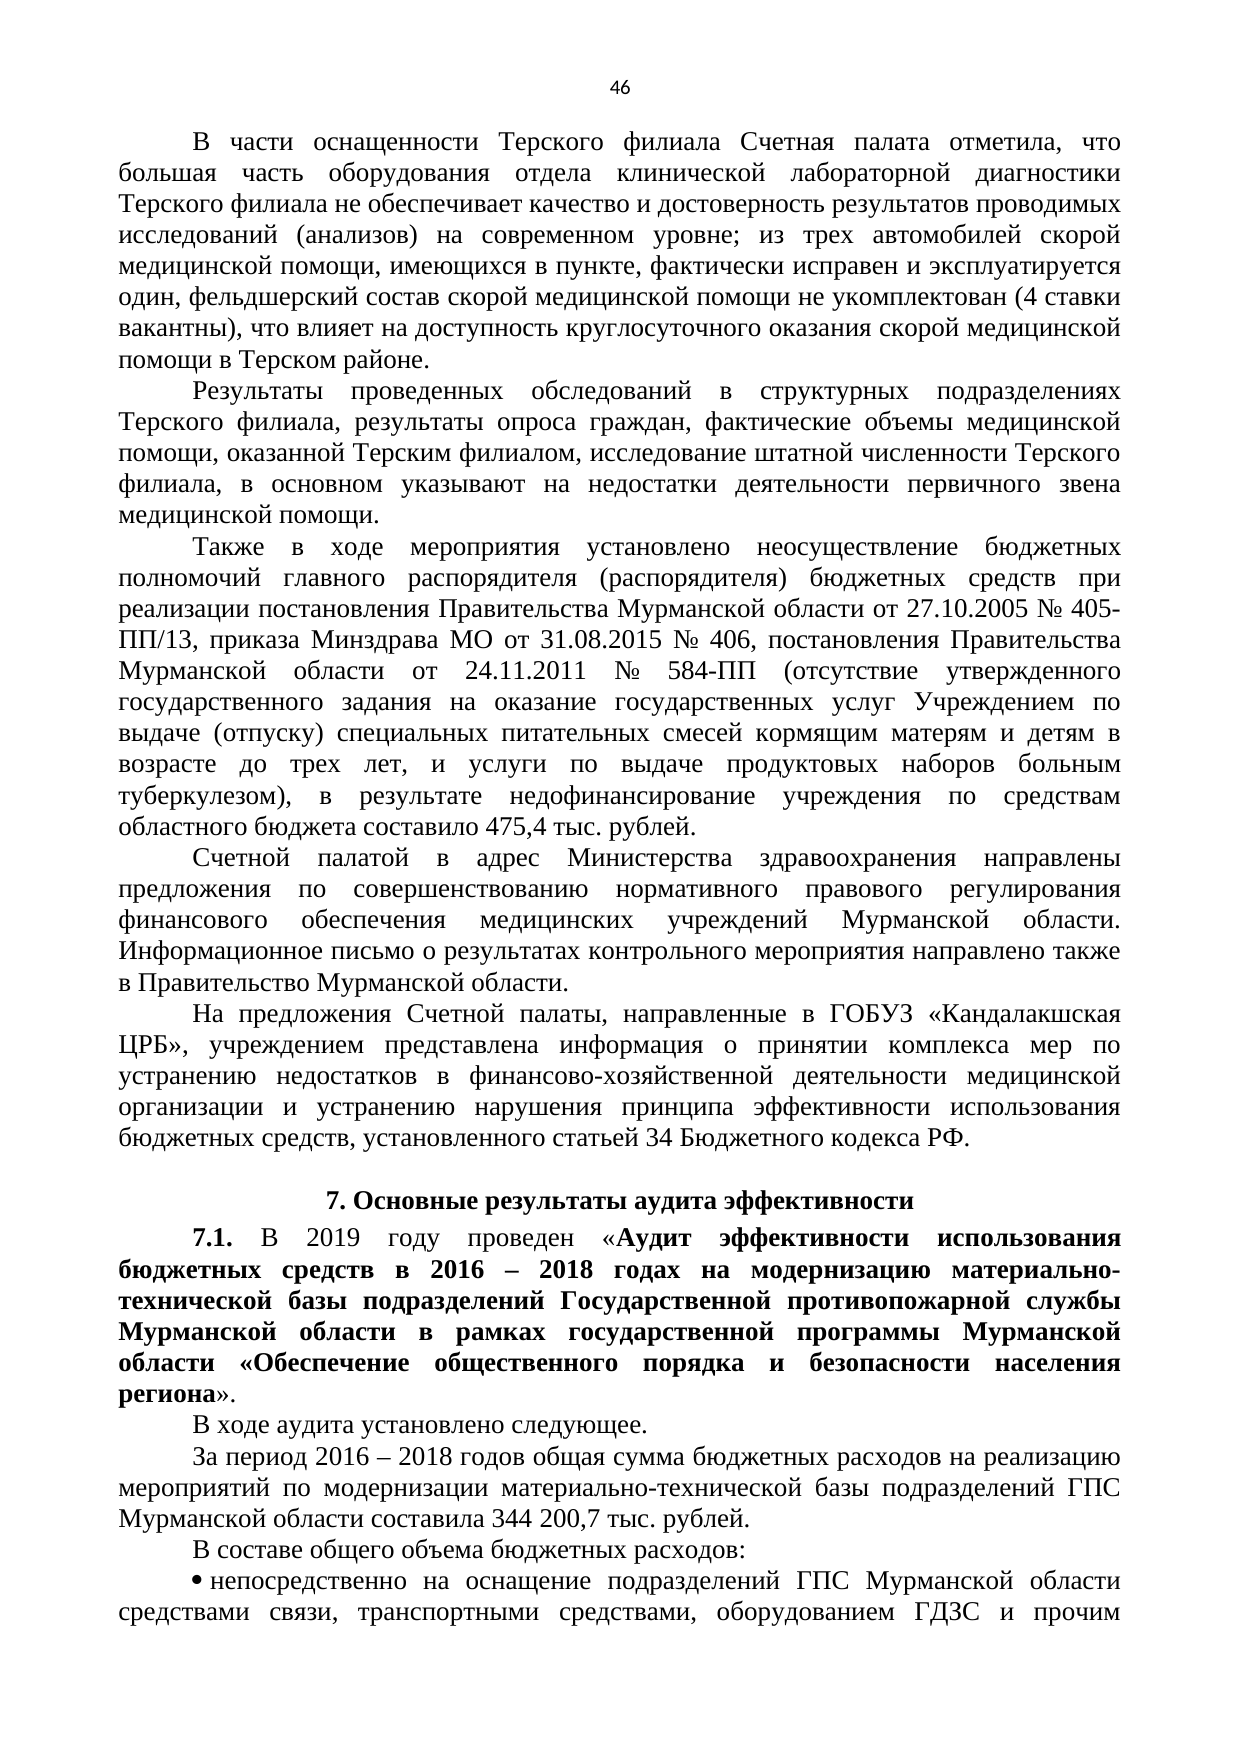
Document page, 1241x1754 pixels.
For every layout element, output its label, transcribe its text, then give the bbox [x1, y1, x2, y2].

text Счетной палатой в адрес Министерства здравоохранения направлены предложения по совершенствованию нормативного правового регулирования финансового обеспечения медицинских учреждений Мурманской области. Информационное письмо о результатах контрольного мероприятия направлено также в Правительство Мурманской области. [118, 841, 1122, 997]
text Результаты проведенных обследований в структурных подразделениях Терского филиала, результаты опроса граждан, фактические объемы медицинской помощи, оказанной Терским филиалом, исследование штатной численности Терского филиала, в основном указывают на недостатки деятельности первичного звена медицинской помощи. [118, 374, 1122, 529]
text В части оснащенности Терского филиала Счетная палата отметила, что большая часть оборудования отдела клинической лабораторной диагностики Терского филиала не обеспечивает качество и достоверность результатов проводимых исследований (анализов) на современном уровне; из трех автомобилей скорой медицинской помощи, имеющихся в пункте, фактически исправен и эксплуатируется один, фельдшерский состав скорой медицинской помощи не укомплектован (4 ставки вакантны), что влияет на доступность круглосуточного оказания скорой медицинской помощи в Терском районе. [118, 125, 1122, 374]
text 7. Основные результаты аудита эффективности [118, 1184, 1122, 1215]
text В ходе аудита установлено следующее. [118, 1408, 1122, 1439]
text Также в ходе мероприятия установлено неосуществление бюджетных полномочий главного распорядителя (распорядителя) бюджетных средств при реализации постановления Правительства Мурманской области от 27.10.2005 № 405-ПП/13, приказа Минздрава МО от 31.08.2015 № 406, постановления Правительства Мурманской области от 24.11.2011 № 584-ПП (отсутствие утвержденного государственного задания на оказание государственных услуг Учреждением по выдаче (отпуску) специальных питательных смесей кормящим матерям и детям в возрасте до трех лет, и услуги по выдаче продуктовых наборов больным туберкулезом), в результате недофинансирование учреждения по средствам областного бюджета составило 475,4 тыс. рублей. [118, 529, 1122, 841]
text За период 2016 – 2018 годов общая сумма бюджетных расходов на реализацию мероприятий по модернизации материально-технической базы подразделений ГПС Мурманской области составила 344 200,7 тыс. рублей. [118, 1439, 1122, 1533]
text На предложения Счетной палаты, направленные в ГОБУЗ «Кандалакшская ЦРБ», учреждением представлена информация о принятии комплекса мер по устранению недостатков в финансово-хозяйственной деятельности медицинской организации и устранению нарушения принципа эффективности использования бюджетных средств, установленного статьей 34 Бюджетного кодекса РФ. [118, 997, 1122, 1152]
text 7.1. В 2019 году проведен «Аудит эффективности использования бюджетных средств в 2016 – 2018 годах на модернизацию материально-технической базы подразделений Государственной противопожарной службы Мурманской области в рамках государственной программы Мурманской области «Обеспечение общественного порядка и безопасности населения региона». [118, 1222, 1122, 1408]
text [118, 1564, 1122, 1627]
text В составе общего объема бюджетных расходов: [118, 1533, 1122, 1564]
